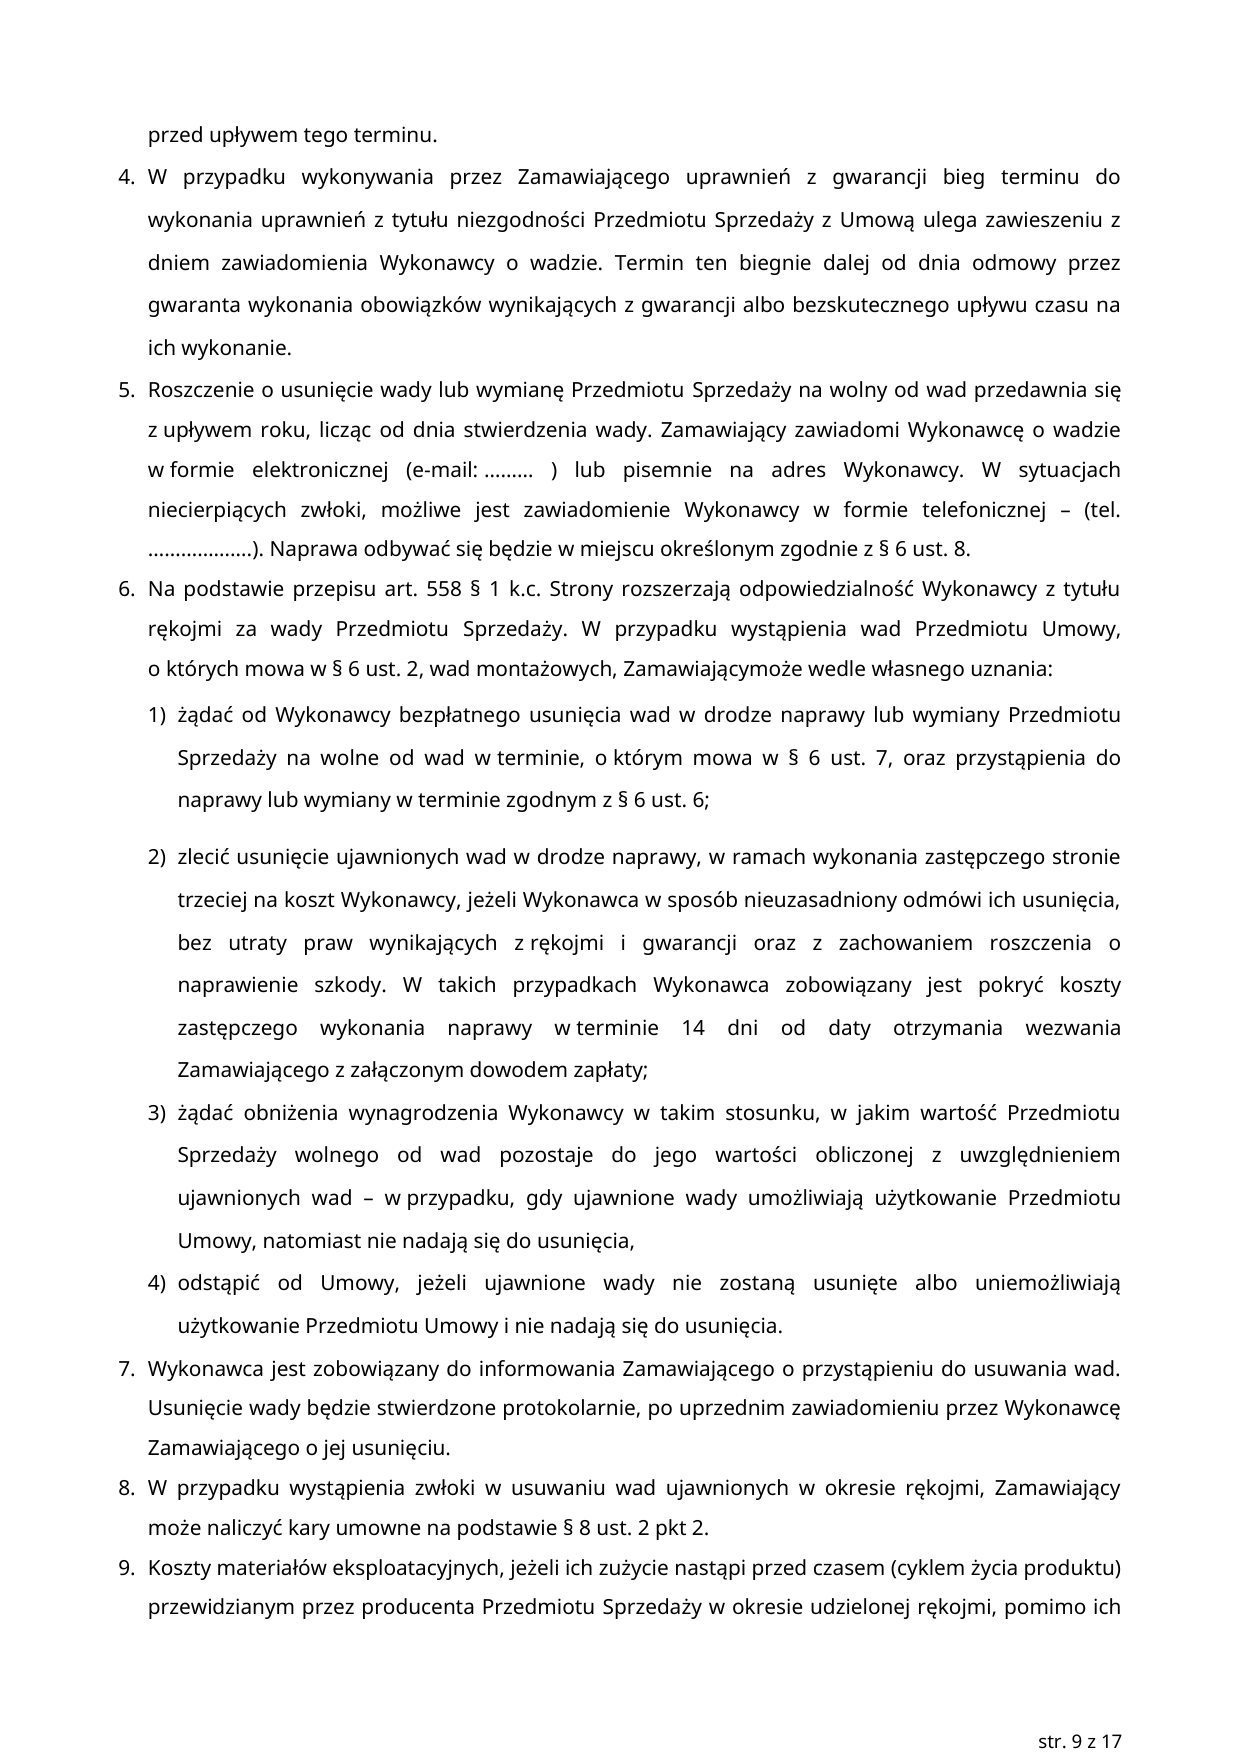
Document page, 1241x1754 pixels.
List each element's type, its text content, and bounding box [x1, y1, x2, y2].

list Wykonawca jest zobowiązany do informowania Zamawiającego o przystąpieniu do usuwania wad. Usunięcie wady będzie stwierdzone protokolarnie, po uprzednim zawiadomieniu przez Wykonawcę Zamawiającego o jej usunięciu. [118, 1354, 1122, 1462]
list odstąpić od Umowy, jeżeli ujawnione wady nie zostaną usunięte albo uniemożliwiają użytkowanie Przedmiotu Umowy i nie nadają się do usunięcia. [148, 1268, 1122, 1339]
list W przypadku wystąpienia zwłoki w usuwaniu wad ujawnionych w okresie rękojmi, Zamawiający może naliczyć kary umowne na podstawie § 8 ust. 2 pkt 2. [118, 1473, 1122, 1541]
list zlecić usunięcie ujawnionych wad w drodze naprawy, w ramach wykonania zastępczego stronie trzeciej na koszt Wykonawcy, jeżeli Wykonawca w sposób nieuzasadniony odmówi ich usunięcia, bez utraty praw wynikających z rękojmi i gwarancji oraz z zachowaniem roszczenia o naprawienie szkody. W takich przypadkach Wykonawca zobowiązany jest pokryć koszty zastępczego wykonania naprawy w terminie 14 dni od daty otrzymania wezwania Zamawiającego z załączonym dowodem zapłaty; [148, 842, 1122, 1084]
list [118, 1553, 1122, 1621]
subtitle żądać od Wykonawcy bezpłatnego usunięcia wad w drodze naprawy lub wymiany Przedmiotu Sprzedaży na wolne od wad w terminie, o którym mowa w § 6 ust. 7, oraz przystąpienia do naprawy lub wymiany w terminie zgodnym z § 6 ust. 6; [148, 700, 1122, 814]
subtitle W przypadku wykonywania przez Zamawiającego uprawnień z gwarancji bieg terminu do wykonania uprawnień z tytułu niezgodności Przedmiotu Sprzedaży z Umową ulega zawieszeniu z dniem zawiadomienia Wykonawcy o wadzie. Termin ten biegnie dalej od dnia odmowy przez gwaranta wykonania obowiązków wynikających z gwarancji albo bezskutecznego upływu czasu na ich wykonanie. [118, 162, 1122, 361]
list Na podstawie przepisu art. 558 § 1 k.c. Strony rozszerzają odpowiedzialność Wykonawcy z tytułu rękojmi za wady Przedmiotu Sprzedaży. W przypadku wystąpienia wad Przedmiotu Umowy, o których mowa w § 6 ust. 2, wad montażowych, Zamawiającymoże wedle własnego uznania: [118, 574, 1122, 682]
list Roszczenie o usunięcie wady lub wymianę Przedmiotu Sprzedaży na wolny od wad przedawnia się z upływem roku, licząc od dnia stwierdzenia wady. Zamawiający zawiadomi Wykonawcę o wadzie w formie elektronicznej (e-mail: ……… ) lub pisemnie na adres Wykonawcy. W sytuacjach niecierpiących zwłoki, możliwe jest zawiadomienie Wykonawcy w formie telefonicznej – (tel. ……………….). Naprawa odbywać się będzie w miejscu określonym zgodnie z § 6 ust. 8. [118, 375, 1122, 563]
list żądać obniżenia wynagrodzenia Wykonawcy w takim stosunku, w jakim wartość Przedmiotu Sprzedaży wolnego od wad pozostaje do jego wartości obliczonej z uwzględnieniem ujawnionych wad – w przypadku, gdy ujawnione wady umożliwiają użytkowanie Przedmiotu Umowy, natomiast nie nadają się do usunięcia, [148, 1098, 1122, 1254]
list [118, 120, 1122, 148]
